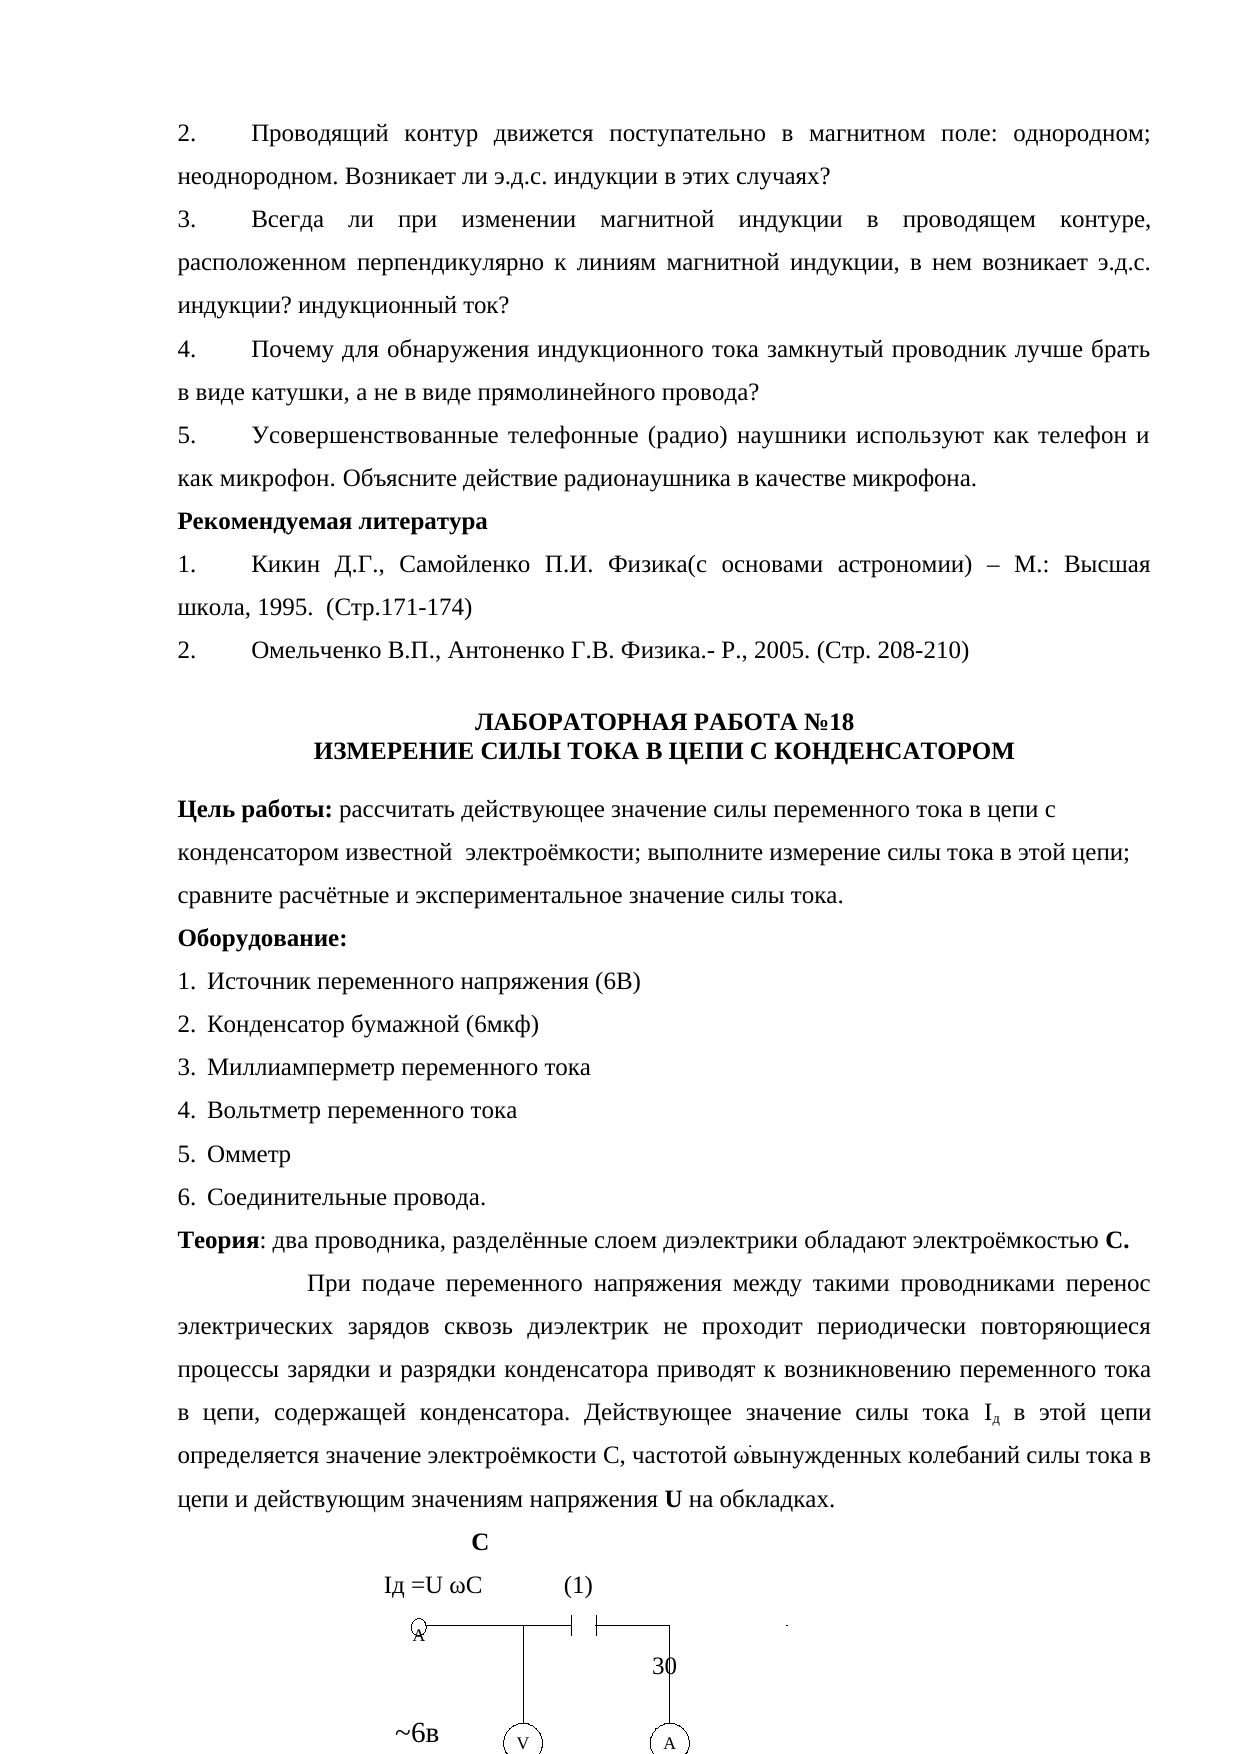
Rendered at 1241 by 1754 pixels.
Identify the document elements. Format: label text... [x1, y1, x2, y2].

list Усовершенствованные телефонные (радио) наушники используют как телефон и как микрофон. Объясните действие радионаушника в качестве микрофона. [177, 420, 1152, 492]
list Соединительные провода. [177, 1182, 1152, 1211]
list Вольтметр переменного тока [177, 1096, 1152, 1124]
text Iд =U ωC (1) [177, 1570, 1152, 1599]
text Теория: два проводника, разделённые слоем диэлектрики обладают электроёмкостью С. [177, 1225, 1152, 1254]
text При подаче переменного напряжения между такими проводниками перенос электрических зарядов сквозь диэлектрик не проходит периодически повторяющиеся процессы зарядки и разрядки конденсатора приводят к возникновению переменного тока в цепи, содержащей конденсатора. Действующее значение силы тока Iд в этой цепи определяется значение электроёмкости С, частотой ωׂвынужденных колебаний силы тока в цепи и действующим значениям напряжения U на обкладках. [177, 1268, 1152, 1512]
text Оборудование: [177, 923, 1152, 952]
list Конденсатор бумажной (6мкф) [177, 1009, 1152, 1038]
title ИЗМЕРЕНИЕ СИЛЫ ТОКА В ЦЕПИ С КОНДЕНСАТОРОМ [177, 736, 1152, 765]
list Миллиамперметр переменного тока [177, 1052, 1152, 1081]
list Омметр [177, 1139, 1152, 1167]
list Всегда ли при изменении магнитной индукции в проводящем контуре, расположенном перпендикулярно к линиям магнитной индукции, в нем возникает э.д.с. индукции? индукционный ток? [177, 204, 1152, 319]
text C [177, 1527, 1152, 1556]
list Омельченко В.П., Антоненко Г.В. Физика.- Р., 2005. (Стр. 208-210) [177, 636, 1152, 664]
text Рекомендуемая литература [177, 506, 1152, 535]
list Источник переменного напряжения (6В) [177, 966, 1152, 995]
list Проводящий контур движется поступательно в магнитном поле: однородном; неоднородном. Возникает ли э.д.с. индукции в этих случаях? [177, 118, 1152, 190]
text Цель работы: рассчитать действующее значение силы переменного тока в цепи с конденсатором известной электроёмкости; выполните измерение силы тока в этой цепи; сравните расчётные и экспериментальное значение силы тока. [177, 794, 1152, 909]
list Почему для обнаружения индукционного тока замкнутый проводник лучше брать в виде катушки, а не в виде прямолинейного провода? [177, 334, 1152, 406]
title ЛАБОРАТОРНАЯ РАБОТА №18 [177, 707, 1152, 736]
list Кикин Д.Г., Самойленко П.И. Физика(с основами астрономии) – М.: Высшая школа, 1995. (Стр.171-174) [177, 549, 1152, 621]
